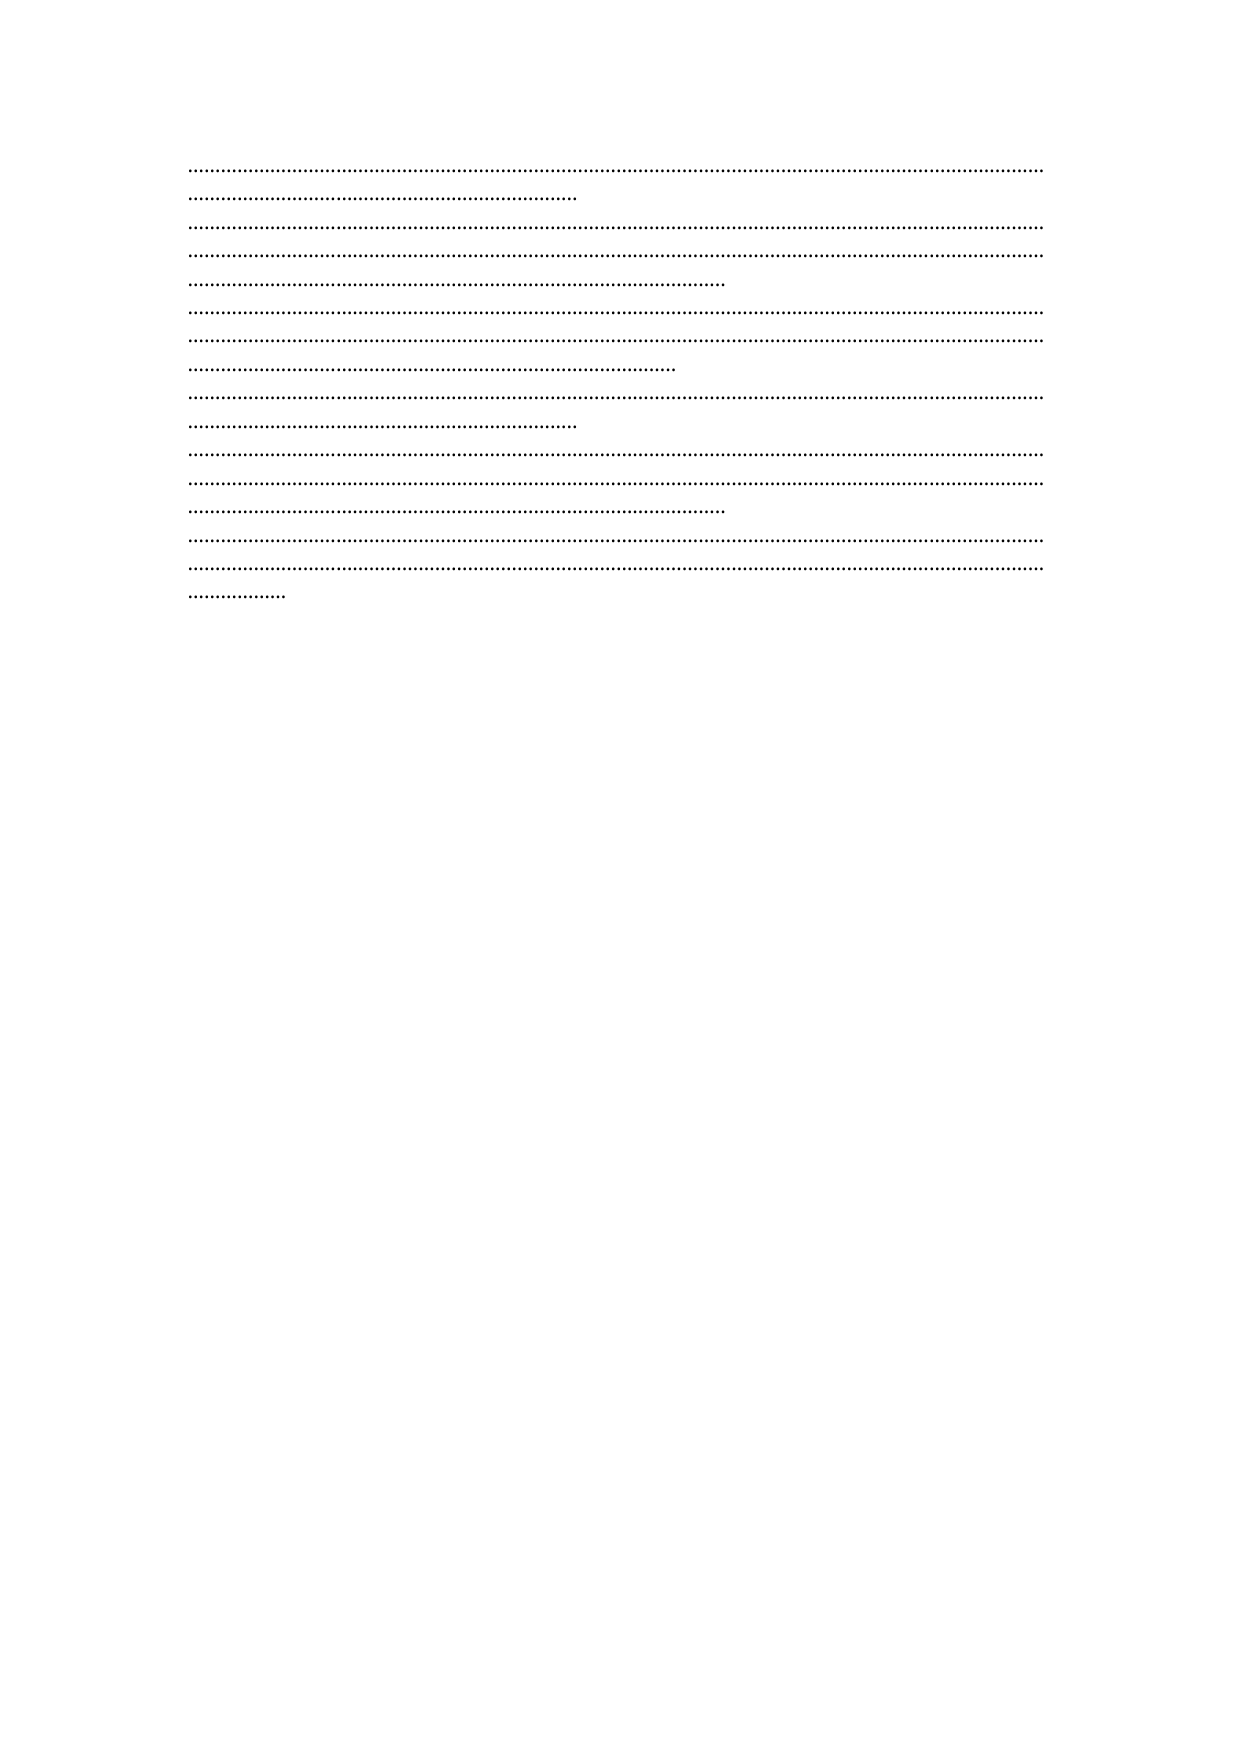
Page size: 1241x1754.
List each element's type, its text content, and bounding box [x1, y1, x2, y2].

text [187, 150, 1053, 207]
text …………………………………………………………………………………………………………………………………………………………………………………………………………………………………………………………………………………………………………………………………………………………………………..…………………………………………………………………………………………………………………………………………………………………………………………………………………………………………………………………………………………………………………………………………………………………..……………………………………………………………………………………………………………………………………………………………………………………………………….. [187, 207, 1053, 434]
text …………………………………………………………………………………………………………………………………………………………………………………………………………………………………………………………………………………………………………………………………………………………………………..…………………………………………………………………………………………………………………………………………………………………………………………………………………………………………………………………………………………………… [187, 434, 1053, 605]
